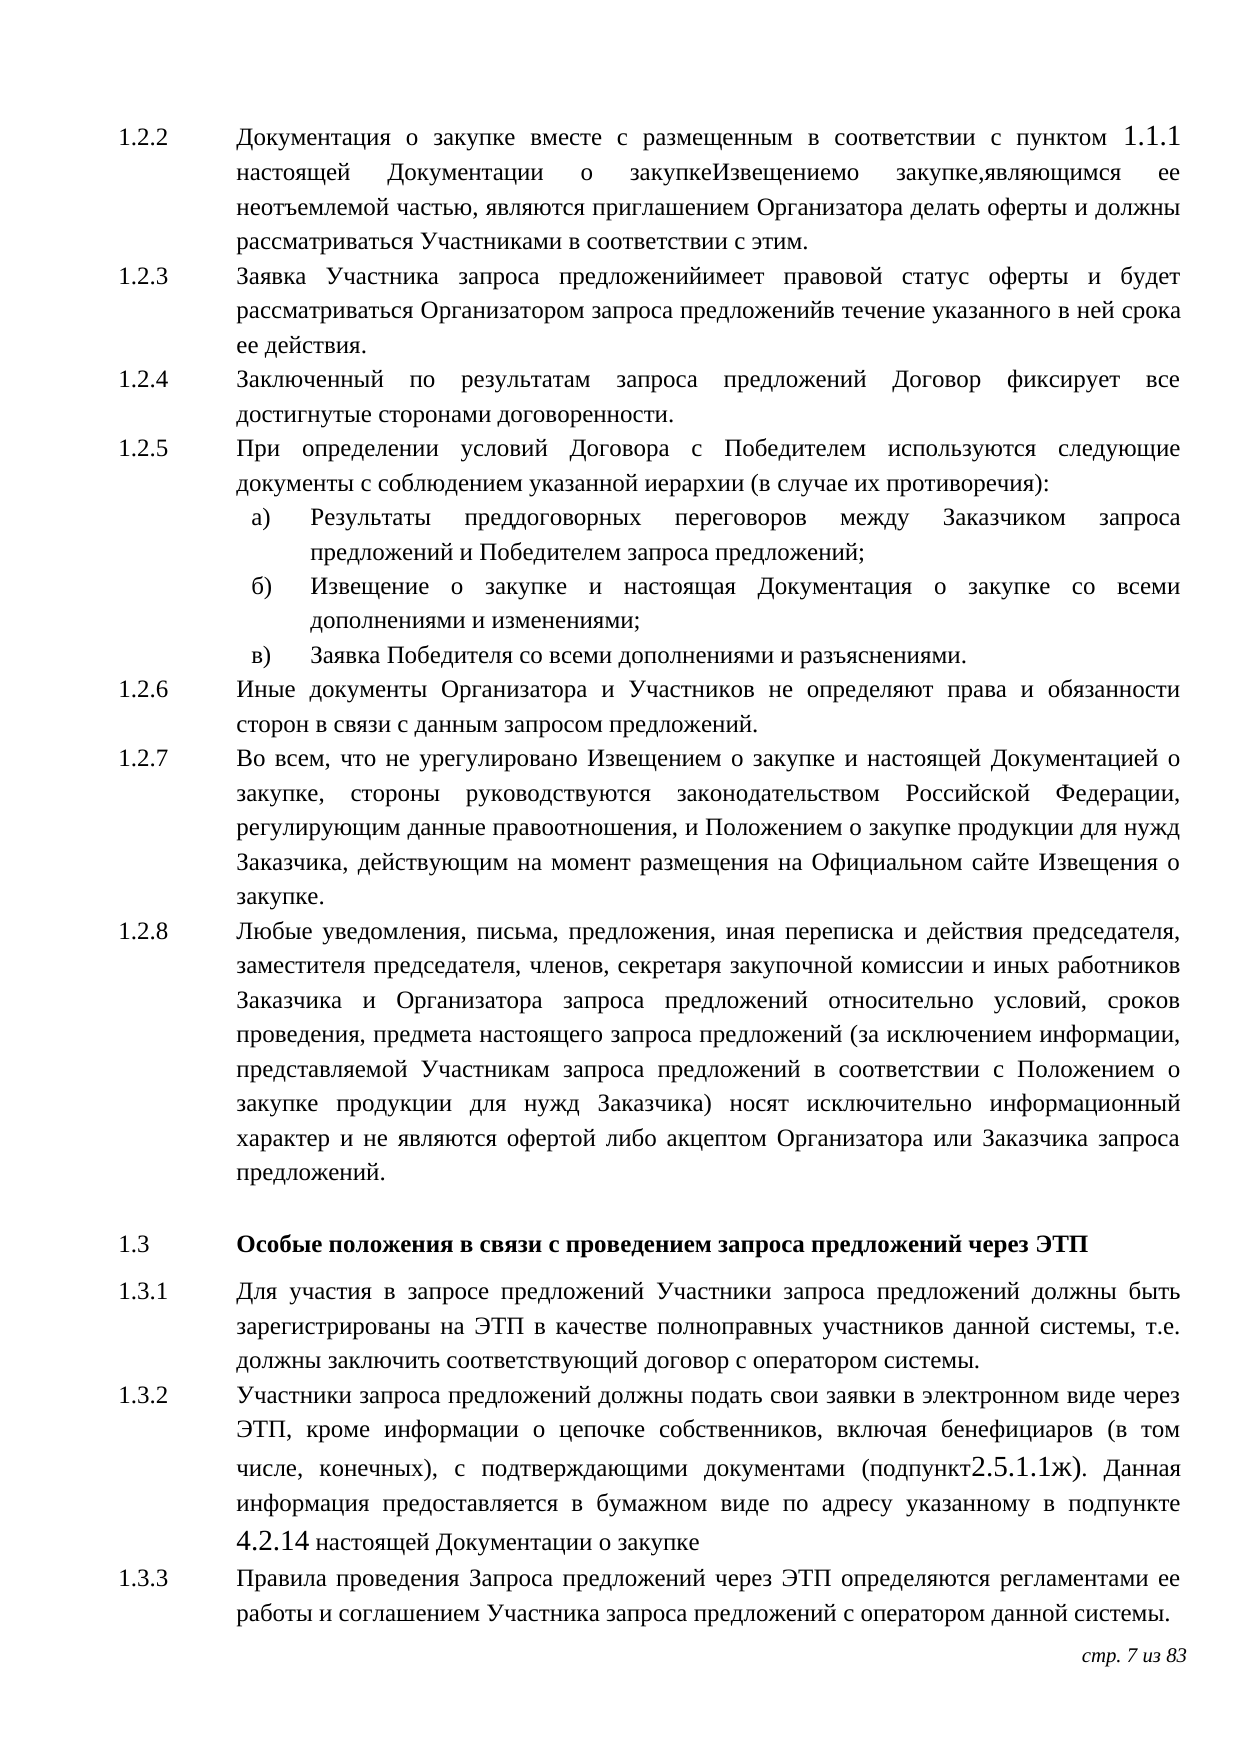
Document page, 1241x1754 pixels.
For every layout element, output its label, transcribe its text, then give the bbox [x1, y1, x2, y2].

list Любые уведомления, письма, предложения, иная переписка и действия председателя, заместителя председателя, членов, секретаря закупочной комиссии и иных работников Заказчика и Организатора запроса предложений относительно условий, сроков проведения, предмета настоящего запроса предложений (за исключением информации, представляемой Участникам запроса предложений в соответствии с Положением о закупке продукции для нужд Заказчика) носят исключительно информационный характер и не являются офертой либо акцептом Организатора или Заказчика запроса предложений. [118, 916, 1181, 1186]
list Участники запроса предложений должны подать свои заявки в электронном виде через ЭТП, кроме информации о цепочке собственников, включая бенефициаров (в том числе, конечных), с подтверждающими документами (подпункт2.5.1.1ж). Данная информация предоставляется в бумажном виде по адресу указанному в подпункте 4.2.14 настоящей Документации о закупке [118, 1380, 1181, 1557]
list Извещение о закупке и настоящая Документация о закупке со всеми дополнениями и изменениями; [251, 571, 1181, 634]
list Заключенный по результатам запроса предложений Договор фиксирует все достигнутые сторонами договоренности. [118, 364, 1181, 427]
list Иные документы Организатора и Участников не определяют права и обязанности сторон в связи с данным запросом предложений. [118, 674, 1181, 738]
subtitle Особые положения в связи с проведением запроса предложений через ЭТП [118, 1229, 1181, 1258]
list При определении условий Договора с Победителем используются следующие документы с соблюдением указанной иерархии (в случае их противоречия): [118, 433, 1181, 496]
list Заявка Участника запроса предложенийимеет правовой статус оферты и будет рассматриваться Организатором запроса предложенийв течение указанного в ней срока ее действия. [118, 261, 1181, 358]
list Правила проведения Запроса предложений через ЭТП определяются регламентами ее работы и соглашением Участника запроса предложений с оператором данной системы. [118, 1563, 1181, 1627]
list Заявка Победителя со всеми дополнениями и разъяснениями. [251, 640, 1181, 669]
list Для участия в запросе предложений Участники запроса предложений должны быть зарегистрированы на ЭТП в качестве полноправных участников данной системы, т.е. должны заключить соответствующий договор с оператором системы. [118, 1276, 1181, 1374]
list Во всем, что не урегулировано Извещением о закупке и настоящей Документацией о закупке, стороны руководствуются законодательством Российской Федерации, регулирующим данные правоотношения, и Положением о закупке продукции для нужд Заказчика, действующим на момент размещения на Официальном сайте Извещения о закупке. [118, 743, 1181, 910]
list Результаты преддоговорных переговоров между Заказчиком запроса предложений и Победителем запроса предложений; [251, 502, 1181, 565]
list Документация о закупке вместе с размещенным в соответствии с пунктом 1.1.1 настоящей Документации о закупкеИзвещениемо закупке,являющимся ее неотъемлемой частью, являются приглашением Организатора делать оферты и должны рассматриваться Участниками в соответствии с этим. [118, 118, 1181, 255]
